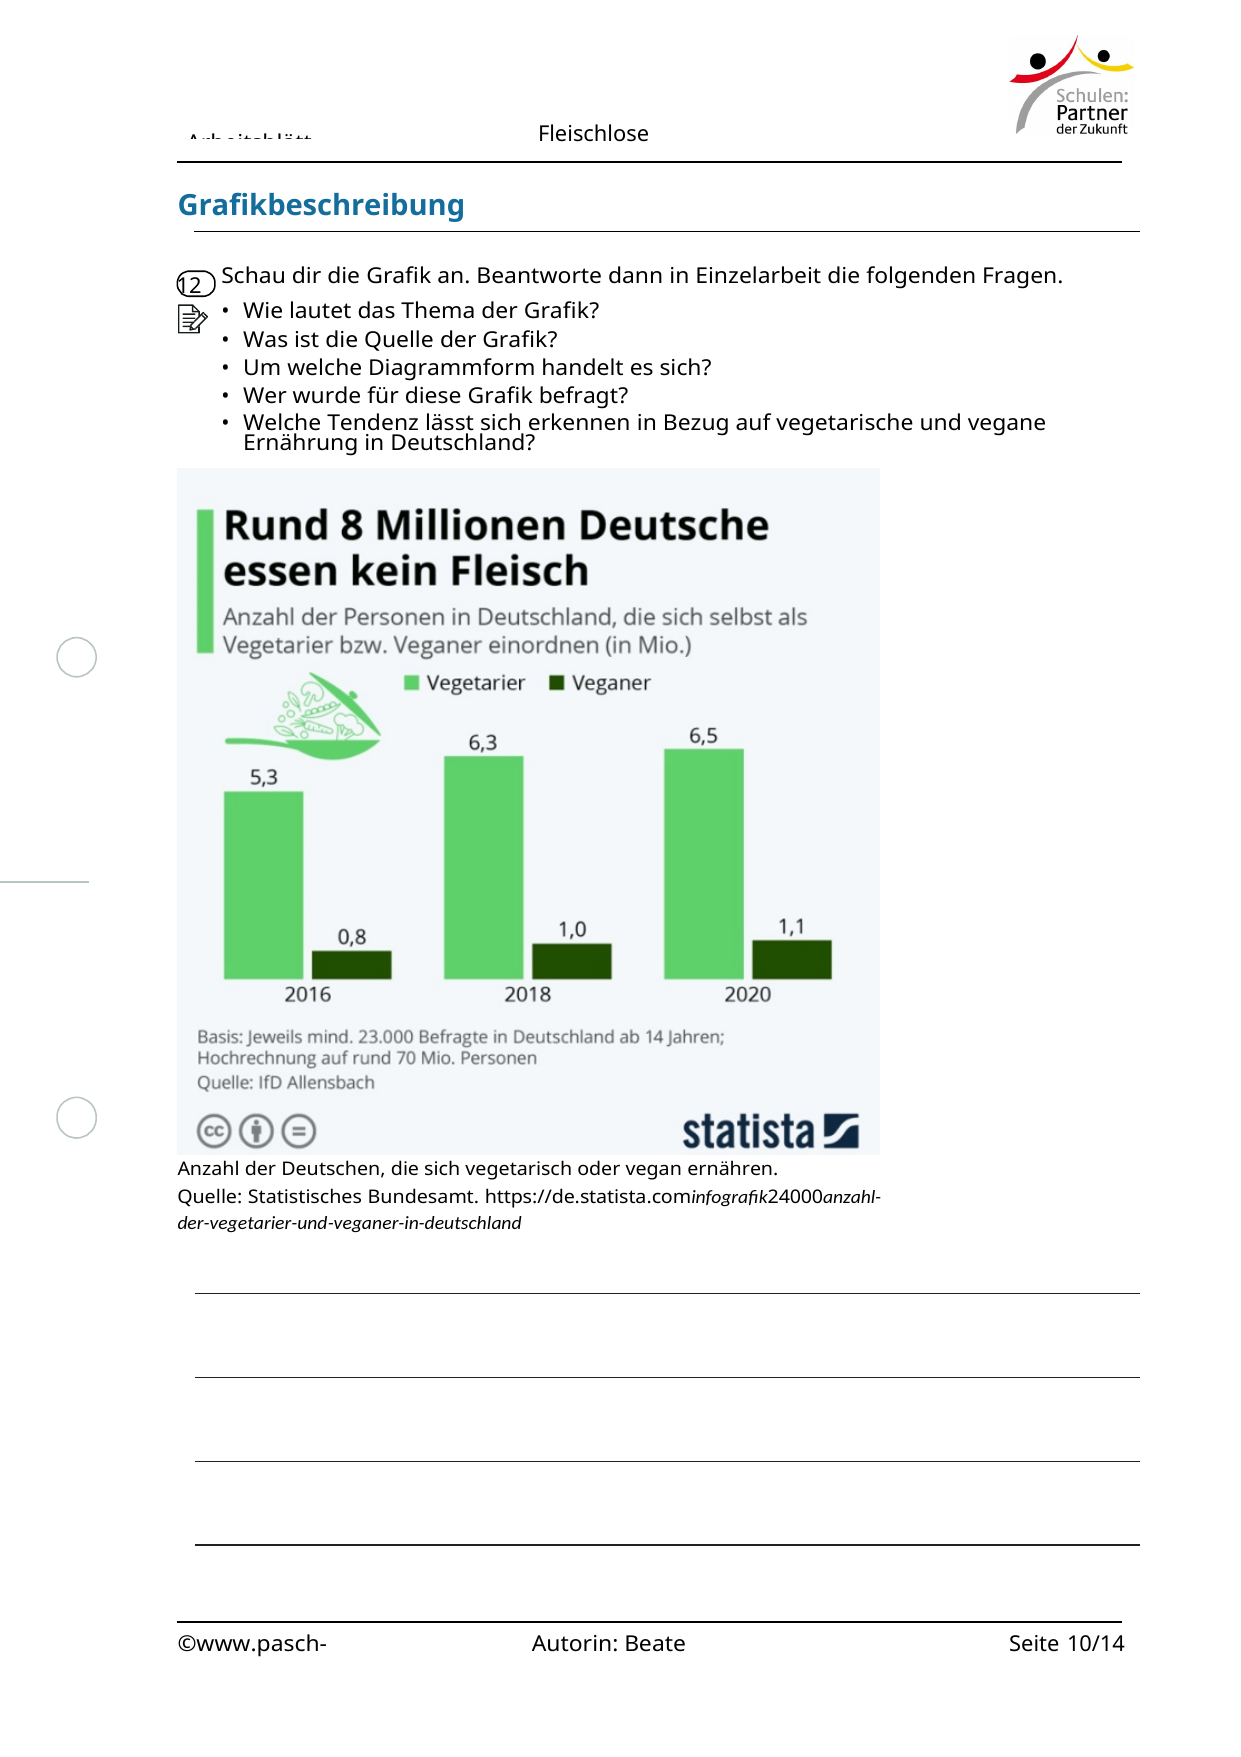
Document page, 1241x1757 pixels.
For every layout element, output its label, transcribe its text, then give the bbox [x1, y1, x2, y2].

text Anzahl der Deutschen, die sich vegetarisch oder vegan ernähren. [177, 1155, 1144, 1180]
text Quelle: Statistisches Bundesamt. https://de.statista.cominfograﬁk24000anzahl- [177, 1180, 1144, 1209]
list Wie lautet das Thema der Graﬁk? [221, 292, 1144, 325]
picture [1009, 35, 1134, 134]
list Welche Tendenz lässt sich erkennen in Bezug auf vegetarische und vegane Ernährung in Deutschland? [221, 413, 1115, 456]
picture [176, 468, 881, 1155]
text Schau dir die Graﬁk an. Beantworte dann in Einzelarbeit die folgenden Fragen. [221, 260, 1144, 290]
list Was ist die Quelle der Graﬁk? [221, 325, 1144, 353]
text der-vegetarier-und-veganer-in-deutschland [177, 1211, 1144, 1234]
list Wer wurde für diese Graﬁk befragt? [221, 381, 1144, 409]
list Um welche Diagrammform handelt es sich? [221, 353, 1144, 381]
subtitle Graﬁkbeschreibung [177, 184, 1144, 224]
